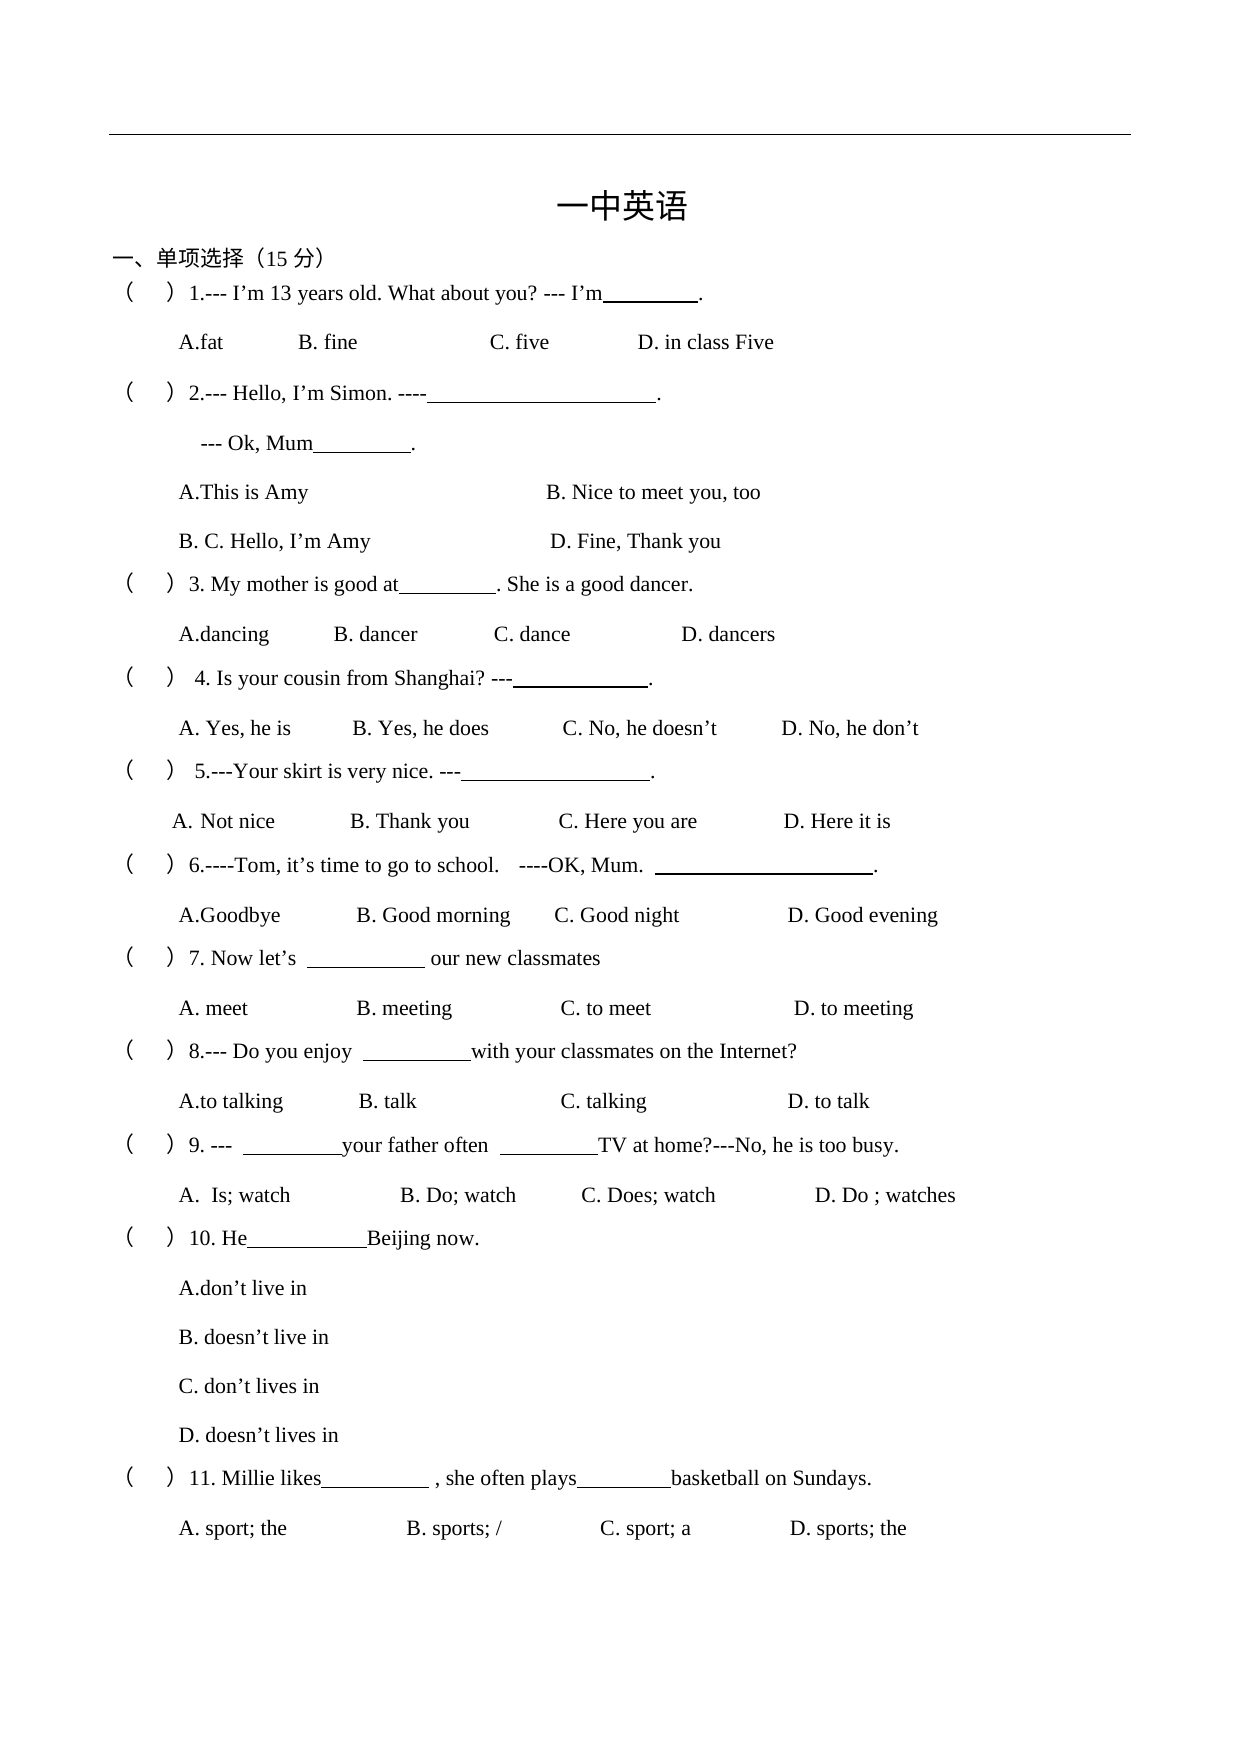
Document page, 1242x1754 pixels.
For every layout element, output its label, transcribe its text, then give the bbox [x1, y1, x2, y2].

text A.dancing B. dancer C. dance D. dancers [178, 621, 1146, 647]
text A. meet B. meeting C. to meet D. to meeting [178, 995, 1146, 1020]
text 一中英语 [549, 184, 695, 224]
text B. doesn’t live in [178, 1324, 1146, 1349]
text （ ）8.--- Do you enjoy with your classmates on the Internet? [112, 1035, 1146, 1065]
text --- Ok, Mum . [200, 430, 1146, 455]
text A.Goodbye B. Good morning C. Good night D. Good evening [178, 902, 1146, 927]
text （ ）2.--- Hello, I’m Simon. ---- . [112, 377, 1146, 407]
text C. don’t lives in [178, 1373, 1146, 1398]
text A.This is Amy B. Nice to meet you, too [178, 479, 1146, 504]
text （ ）3. My mother is good at . She is a good dancer. [112, 568, 1146, 598]
text D. doesn’t lives in [178, 1422, 1146, 1447]
text （ ）9. --- your father often TV at home?---No, he is too busy. [112, 1129, 1146, 1159]
text （ ）11. Millie likes , she often plays basketball on Sundays. [112, 1462, 1146, 1492]
text A.to talking B. talk C. talking D. to talk [178, 1088, 1146, 1114]
text A. Yes, he is B. Yes, he does C. No, he doesn’t D. No, he don’t [178, 715, 1146, 740]
text （ ）1.--- I’m 13 years old. What about you? --- I’m . [112, 273, 1146, 305]
text （ ）10. He Beijing now. [112, 1222, 1146, 1252]
text A. sport; the B. sports; / C. sport; a D. sports; the [178, 1515, 1146, 1541]
text A.don’t live in [178, 1275, 1146, 1301]
text A. Not nice B. Thank you C. Here you are D. Here it is [172, 808, 1146, 833]
text A.fat B. fine C. five D. in class Five [178, 329, 1146, 354]
text 一、单项选择（15 分） [112, 241, 1146, 273]
text （ ）6.----Tom, it’s time to go to school. ----OK, Mum. . [112, 848, 1146, 878]
text （ ） 5.---Your skirt is very nice. --- . [112, 755, 1146, 785]
text （ ） 4. Is your cousin from Shanghai? --- . [112, 662, 1146, 691]
text A. Is; watch B. Do; watch C. Does; watch D. Do ; watches [178, 1182, 1146, 1207]
text B. C. Hello, I’m Amy D. Fine, Thank you [178, 528, 1146, 553]
text （ ）7. Now let’s our new classmates [112, 942, 1146, 972]
